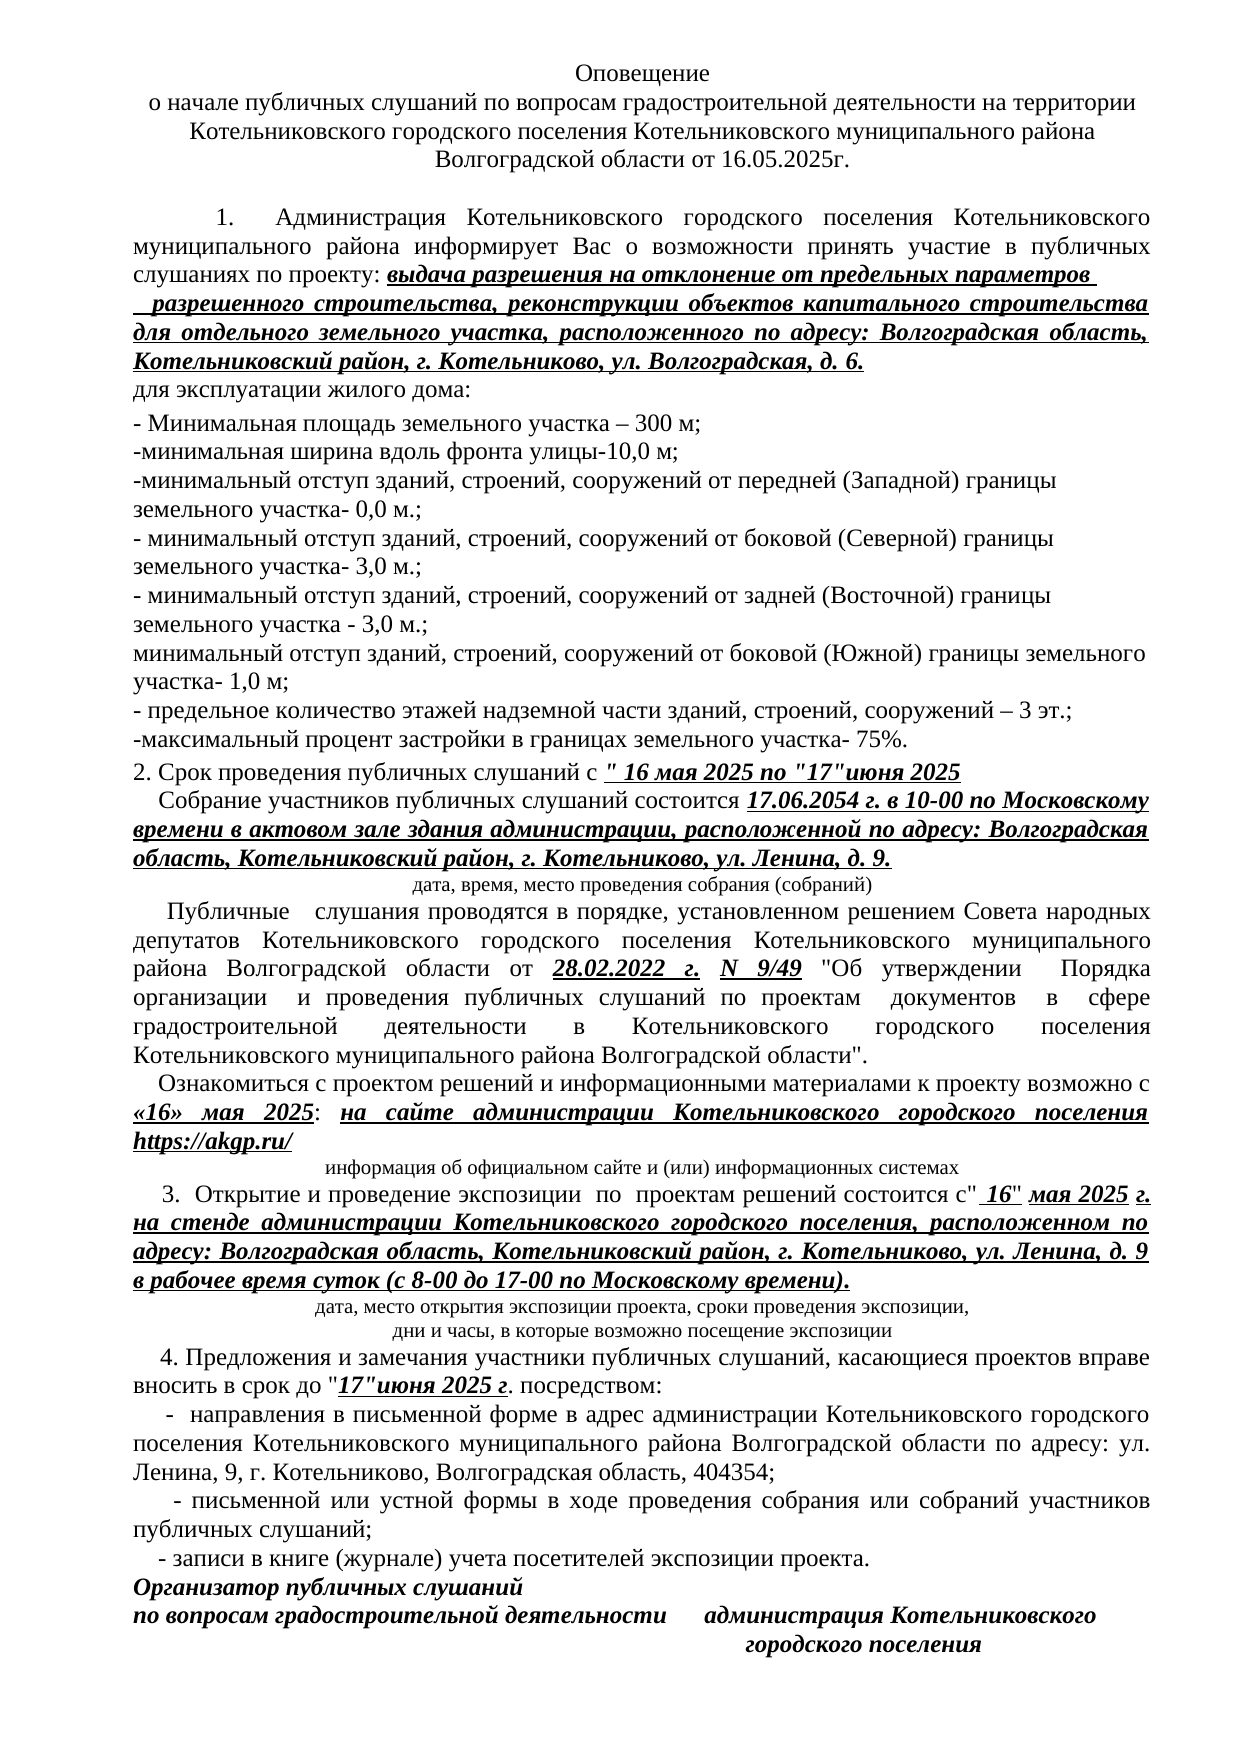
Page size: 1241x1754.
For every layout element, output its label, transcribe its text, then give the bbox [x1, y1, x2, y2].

text Оповещение [133, 58, 1152, 87]
text - записи в книге (журнале) учета посетителей экспозиции проекта. [133, 1543, 1152, 1572]
text - минимальный отступ зданий, строений, сооружений от задней (Восточной) границы земельного участка - 3,0 м.; [133, 580, 1152, 638]
text городского поселения [133, 1629, 1152, 1658]
text разрешенного строительства, реконструкции объектов капитального строительства для отдельного земельного участка, расположенного по адресу: Волгоградская область, Котельниковский район, г. Котельниково, ул. Волгоградская, д. 6. [133, 288, 1152, 374]
text 2. Срок проведения публичных слушаний с " 16 мая 2025 по "17"июня 2025 [133, 757, 1152, 786]
text -минимальная ширина вдоль фронта улицы-10,0 м; -минимальный отступ зданий, строений, сооружений от передней (Западной) границы земельного участка- 0,0 м.; [133, 436, 1152, 523]
text о начале публичных слушаний по вопросам градостроительной деятельности на территории Котельниковского городского поселения Котельниковского муниципального района Волгоградской области от 16.05.2025г. [133, 87, 1152, 173]
text минимальный отступ зданий, строений, сооружений от боковой (Южной) границы земельного участка- 1,0 м; [133, 638, 1152, 695]
text дата, место открытия экспозиции проекта, сроки проведения экспозиции, [133, 1294, 1152, 1318]
text по вопросам градостроительной деятельности администрация Котельниковского [133, 1601, 1152, 1629]
text - Минимальная площадь земельного участка – 300 м; [133, 408, 1152, 436]
text - минимальный отступ зданий, строений, сооружений от боковой (Северной) границы земельного участка- 3,0 м.; [133, 523, 1152, 580]
text - предельное количество этажей надземной части зданий, строений, сооружений – 3 эт.; [133, 695, 1152, 724]
text 3. Открытие и проведение экспозиции по проектам решений состоится с" 16" мая 2025 г. на стенде администрации Котельниковского городского поселения, расположенном по адресу: Волгоградская область, Котельниковский район, г. Котельниково, ул. Ленина, д. 9 в рабочее время суток (с 8-00 до 17-00 по Московскому времени). [133, 1179, 1152, 1294]
text Собрание участников публичных слушаний состоится 17.06.2054 г. в 10-00 по Московскому времени в актовом зале здания администрации, расположенной по адресу: Волгоградская область, Котельниковский район, г. Котельниково, ул. Ленина, д. 9. [133, 786, 1152, 872]
text -максимальный процент застройки в границах земельного участка- 75%. [133, 724, 1152, 753]
text дни и часы, в которые возможно посещение экспозиции [133, 1318, 1152, 1342]
text Ознакомиться с проектом решений и информационными материалами к проекту возможно с «16» мая 2025: на сайте администрации Котельниковского городского поселения https://akgp.ru/ [133, 1068, 1152, 1155]
text Организатор публичных слушаний [133, 1572, 1152, 1601]
text дата, время, место проведения собрания (собраний) [133, 872, 1152, 896]
text 4. Предложения и замечания участники публичных слушаний, касающиеся проектов вправе вносить в срок до "17"июня 2025 г. посредством: [133, 1342, 1152, 1399]
text для эксплуатации жилого дома: [133, 374, 1152, 403]
text информация об официальном сайте и (или) информационных системах [133, 1155, 1152, 1179]
text - письменной или устной формы в ходе проведения собрания или собраний участников публичных слушаний; [133, 1486, 1152, 1543]
text - направления в письменной форме в адрес администрации Котельниковского городского поселения Котельниковского муниципального района Волгоградской области по адресу: ул. Ленина, 9, г. Котельниково, Волгоградская область, 404354; [133, 1399, 1152, 1486]
text 1. Администрация Котельниковского городского поселения Котельниковского муниципального района информирует Вас о возможности принять участие в публичных слушаниях по проекту: выдача разрешения на отклонение от предельных параметров [133, 202, 1152, 288]
text Публичные слушания проводятся в порядке, установленном решением Совета народных депутатов Котельниковского городского поселения Котельниковского муниципального района Волгоградской области от 28.02.2022 г. N 9/49 "Об утверждении Порядка организации и проведения публичных слушаний по проектам документов в сфере градостроительной деятельности в Котельниковского городского поселения Котельниковского муниципального района Волгоградской области". [133, 896, 1152, 1068]
